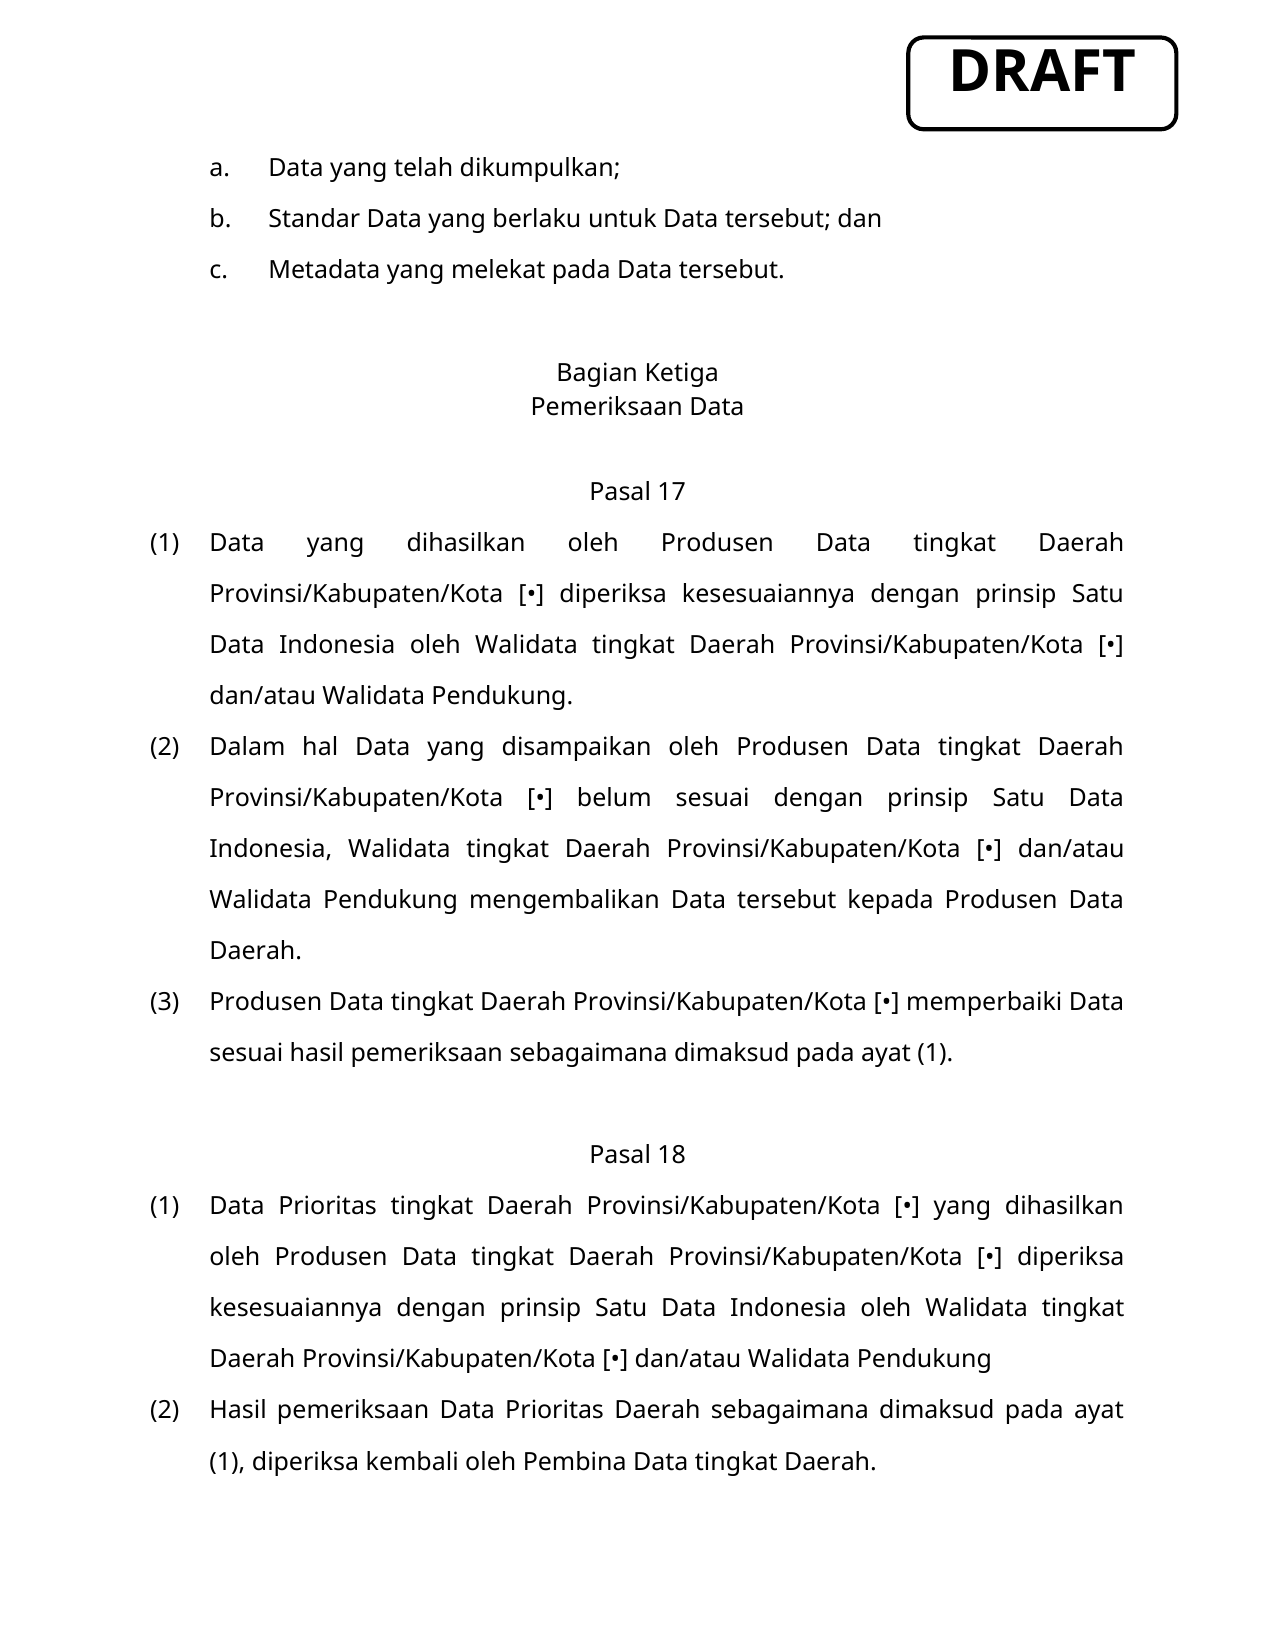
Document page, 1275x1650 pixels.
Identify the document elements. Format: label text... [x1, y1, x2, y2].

list Data yang dihasilkan oleh Produsen Data tingkat Daerah Provinsi/Kabupaten/Kota [•] diperiksa kesesuaiannya dengan prinsip Satu Data Indonesia oleh Walidata tingkat Daerah Provinsi/Kabupaten/Kota [•] dan/atau Walidata Pendukung. [150, 524, 1125, 712]
list Hasil pemeriksaan Data Prioritas Daerah sebagaimana dimaksud pada ayat (1), diperiksa kembali oleh Pembina Data tingkat Daerah. [150, 1392, 1125, 1477]
list Data Prioritas tingkat Daerah Provinsi/Kabupaten/Kota [•] yang dihasilkan oleh Produsen Data tingkat Daerah Provinsi/Kabupaten/Kota [•] diperiksa kesesuaiannya dengan prinsip Satu Data Indonesia oleh Walidata tingkat Daerah Provinsi/Kabupaten/Kota [•] dan/atau Walidata Pendukung [150, 1188, 1125, 1375]
list Dalam hal Data yang disampaikan oleh Produsen Data tingkat Daerah Provinsi/Kabupaten/Kota [•] belum sesuai dengan prinsip Satu Data Indonesia, Walidata tingkat Daerah Provinsi/Kabupaten/Kota [•] dan/atau Walidata Pendukung mengembalikan Data tersebut kepada Produsen Data Daerah. [150, 728, 1125, 967]
list Standar Data yang berlaku untuk Data tersebut; dan [209, 201, 1125, 235]
list Data yang telah dikumpulkan; [209, 150, 1125, 184]
text Pasal 17 [150, 473, 1125, 507]
subtitle Bagian Ketiga Pemeriksaan Data [150, 354, 1125, 422]
list Produsen Data tingkat Daerah Provinsi/Kabupaten/Kota [•] memperbaiki Data sesuai hasil pemeriksaan sebagaimana dimaksud pada ayat (1). [150, 984, 1125, 1069]
text Pasal 18 [150, 1137, 1125, 1171]
list Metadata yang melekat pada Data tersebut. [209, 252, 1125, 286]
